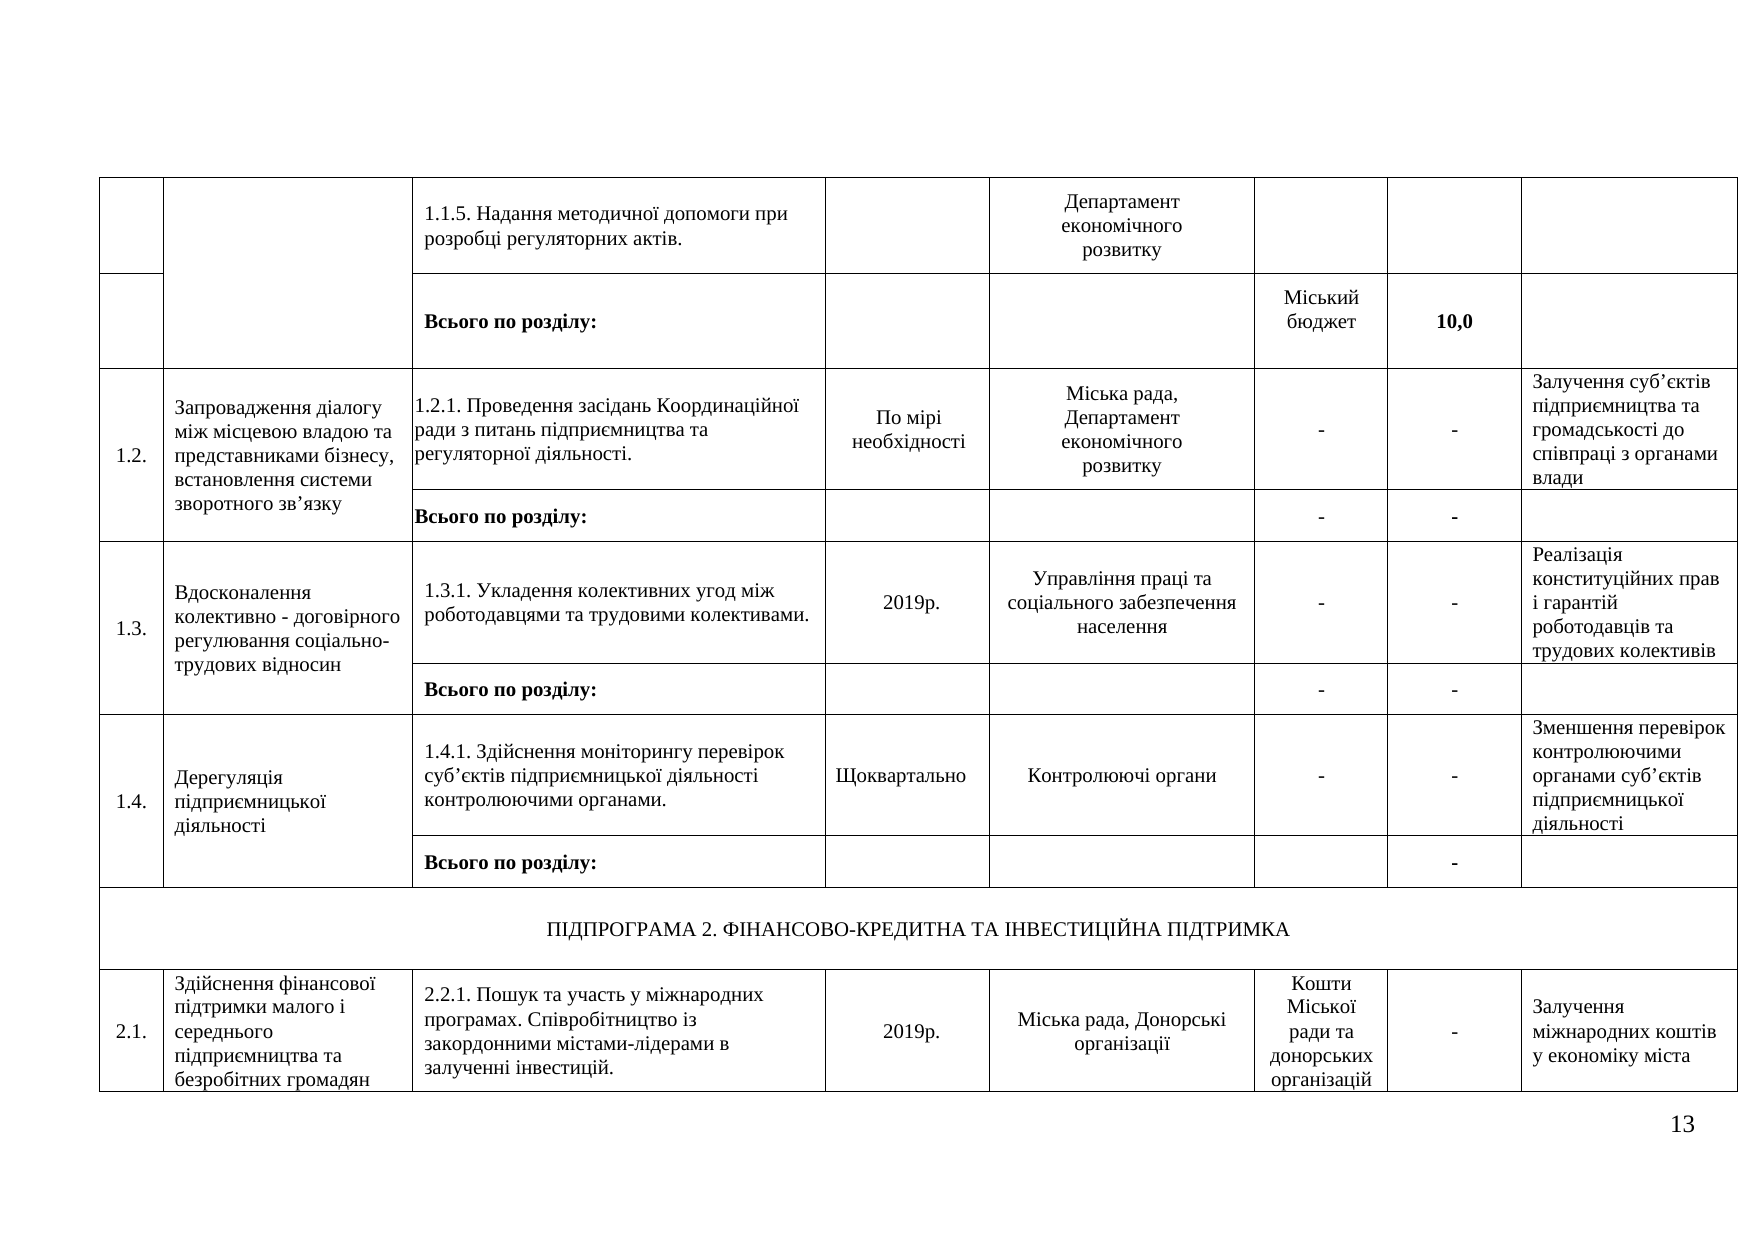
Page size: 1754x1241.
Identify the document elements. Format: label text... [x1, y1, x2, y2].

table_cell - [1255, 715, 1387, 835]
table_cell Міська рада, Департамент економічного розвитку [990, 369, 1254, 489]
table_cell Дерегуляція підприємницької діяльності [164, 715, 412, 887]
table_cell 10,0 [1388, 274, 1521, 368]
table_cell Всього по розділу: [413, 664, 825, 714]
table_cell Всього по розділу: [413, 490, 825, 541]
table_cell Кошти Міської ради та донорських організацій [1255, 970, 1387, 1091]
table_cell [164, 970, 412, 1091]
table_cell По мірі необхідності [826, 369, 989, 489]
table_cell 2.2.1. Пошук та участь у міжнародних програмах. Співробітництво із закордонними містами-лідерами в залученні інвестицій. [413, 970, 825, 1091]
table_cell 1.2.1. Проведення засідань Координаційної ради з питань підприємництва та регуляторної діяльності. [413, 369, 825, 489]
table_cell [1522, 664, 1737, 714]
table_cell 2.1. [100, 970, 163, 1091]
table_cell 2019р. [826, 542, 989, 662]
table_cell [1522, 836, 1737, 887]
table_cell 1.4. [100, 715, 163, 887]
table_cell [1522, 490, 1737, 541]
table_cell Залучення суб’єктів підприємництва та громадськості до співпраці з органами влади [1522, 369, 1737, 489]
table_cell - [1255, 542, 1387, 662]
table_cell Зменшення перевірок контролюючими органами суб’єктів підприємницької діяльності [1522, 715, 1737, 835]
table_cell [990, 664, 1254, 714]
table_cell [990, 836, 1254, 887]
table_cell Щоквартально [826, 715, 989, 835]
table_cell - [1388, 970, 1521, 1091]
table_cell Вдосконалення колективно - договірного регулювання соціально-трудових відносин [164, 542, 412, 714]
table_cell [826, 490, 989, 541]
table_cell Реалізація конституційних прав і гарантій роботодавців та трудових колективів [1522, 542, 1737, 662]
table_cell Всього по розділу: [413, 836, 825, 887]
table_cell - [1388, 542, 1521, 662]
table_cell 1.3.1. Укладення колективних угод між роботодавцями та трудовими колективами. [413, 542, 825, 662]
table_cell Запровадження діалогу між місцевою владою та представниками бізнесу, встановлення системи зворотного зв’язку [164, 369, 412, 541]
table_cell [990, 274, 1254, 368]
table_cell Міська рада, Донорські організації [990, 970, 1254, 1091]
table_cell 1.4.1. Здійснення моніторингу перевірок суб’єктів підприємницької діяльності контролюючими органами. [413, 715, 825, 835]
table_cell Департамент економічного розвитку [990, 178, 1254, 273]
table_cell - [1388, 490, 1521, 541]
table_cell - [1388, 715, 1521, 835]
table_cell ПІДПРОГРАМА 2. ФІНАНСОВО-КРЕДИТНА ТА ІНВЕСТИЦІЙНА ПІДТРИМКА [100, 888, 1737, 969]
table_cell 1.2. [100, 369, 163, 541]
table_cell Всього по розділу: [413, 274, 825, 368]
table_cell [1522, 274, 1737, 368]
table_cell [826, 274, 989, 368]
table_cell Міський бюджет [1255, 274, 1387, 368]
table_cell - [1255, 664, 1387, 714]
table_cell 1.1.5. Надання методичної допомоги при розробці регуляторних актів. [413, 178, 825, 273]
table_cell 2019р. [826, 970, 989, 1091]
table_cell - [1388, 836, 1521, 887]
table_cell - [1255, 369, 1387, 489]
table_cell - [1388, 369, 1521, 489]
table_cell [826, 836, 989, 887]
table_cell Контролюючі органи [990, 715, 1254, 835]
table_cell [990, 490, 1254, 541]
table_cell - [1388, 664, 1521, 714]
table_cell [1255, 836, 1387, 887]
table_cell Залучення міжнародних коштів у економіку міста [1522, 970, 1737, 1091]
table_cell - [1255, 490, 1387, 541]
table_cell [826, 664, 989, 714]
table_cell [100, 274, 163, 368]
table_cell Управління праці та соціального забезпечення населення [990, 542, 1254, 662]
table_cell 1.3. [100, 542, 163, 714]
